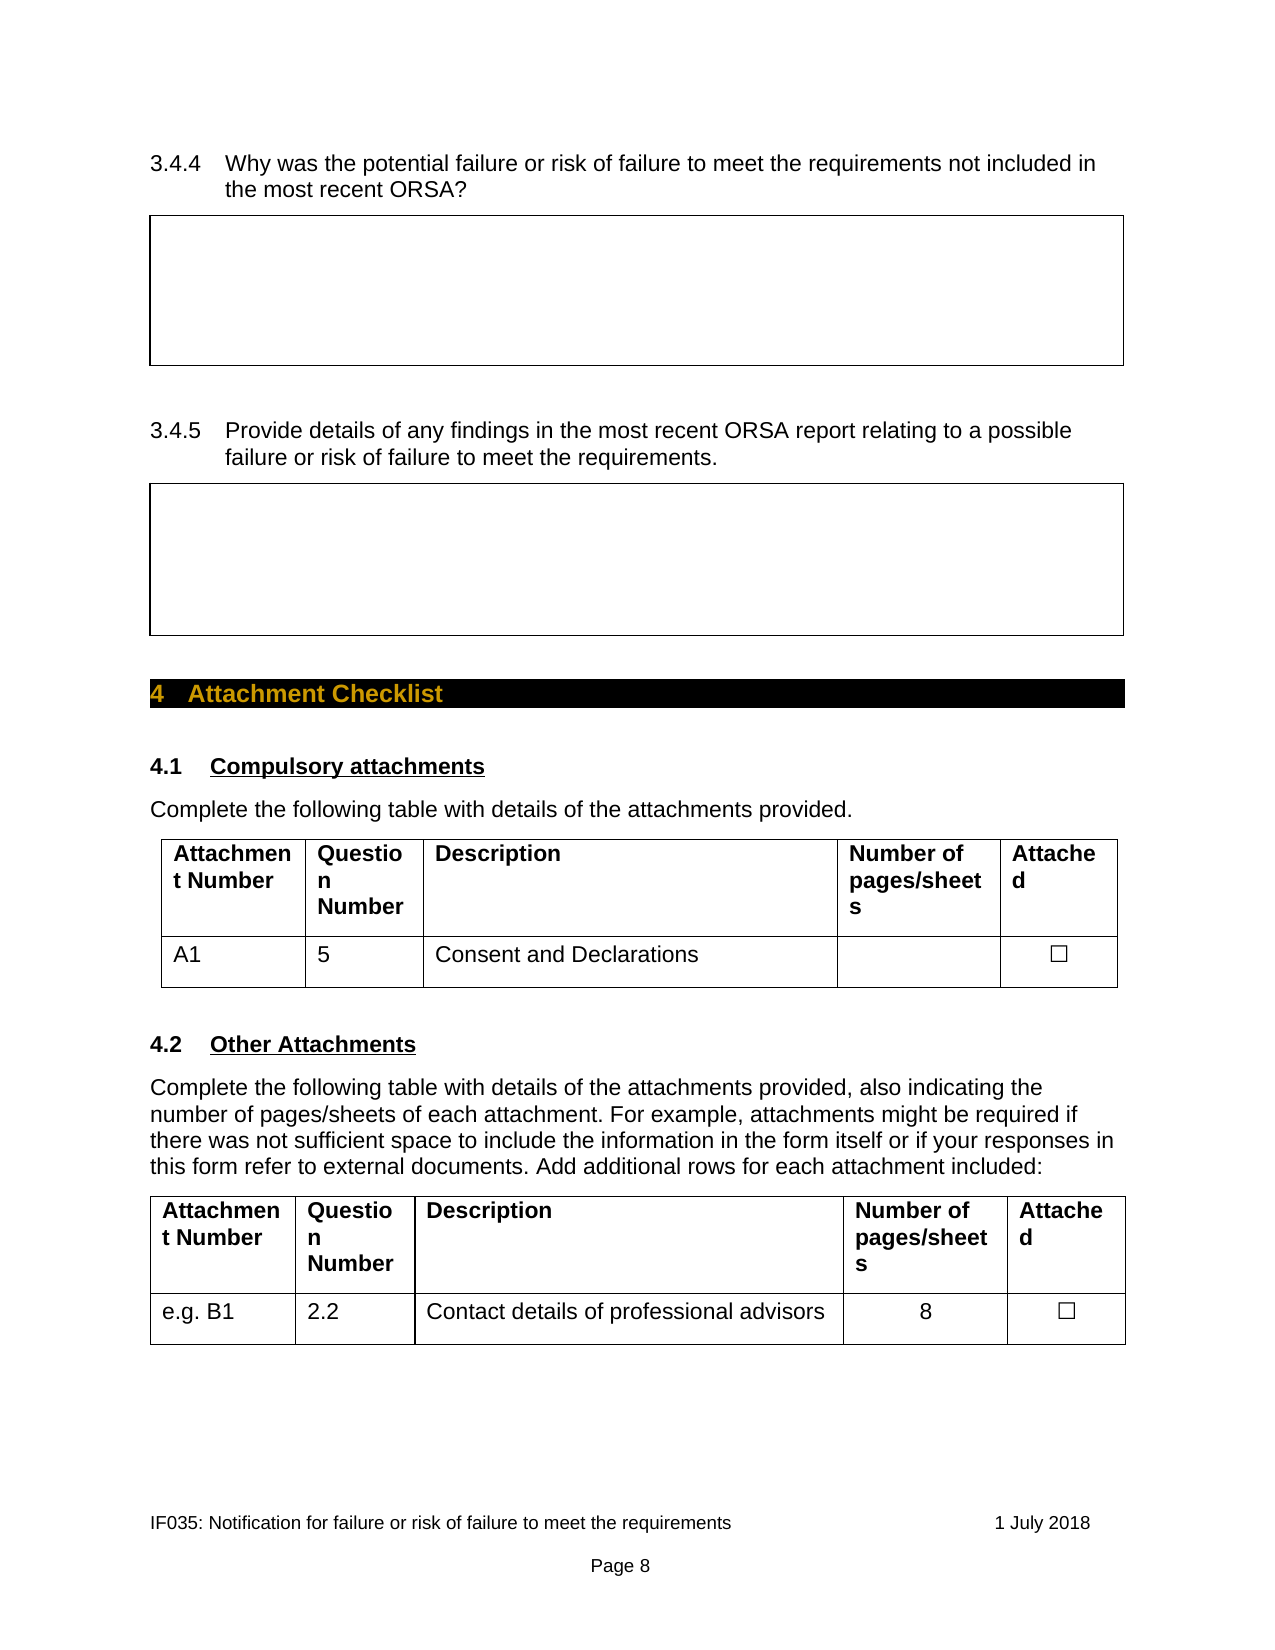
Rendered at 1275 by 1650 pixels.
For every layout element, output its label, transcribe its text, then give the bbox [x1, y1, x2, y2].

table_header Question Number [306, 840, 423, 936]
table_cell Consent and Declarations [424, 937, 837, 987]
subtitle Why was the potential failure or risk of failure to meet the requirements not included in the most recent ORSA? [150, 150, 1125, 203]
table_header Attachment Number [151, 1197, 295, 1293]
table_cell [838, 937, 1000, 987]
table_cell e.g. B1 [151, 1294, 295, 1344]
subtitle Compulsory attachments [150, 753, 1125, 779]
table_header Attachment Number [162, 840, 305, 936]
table_cell 2.2 [296, 1294, 414, 1344]
table_header Attached [1008, 1197, 1125, 1293]
table_cell Contact details of professional advisors [416, 1294, 843, 1344]
table_header Description [416, 1197, 843, 1293]
table_header Attached [1001, 840, 1117, 936]
table_cell [1001, 937, 1117, 987]
text Complete the following table with details of the attachments provided. [150, 796, 1125, 822]
table_cell [1008, 1294, 1125, 1344]
table_header Number of pages/sheets [844, 1197, 1007, 1293]
table_cell 8 [844, 1294, 1007, 1344]
table_header Description [424, 840, 837, 936]
table_header [151, 216, 1123, 365]
table_header Number of pages/sheets [838, 840, 1000, 936]
table_header Question Number [296, 1197, 414, 1293]
table_cell A1 [162, 937, 305, 987]
subtitle Other Attachments [150, 1031, 1125, 1057]
text Complete the following table with details of the attachments provided, also indicating the number of pages/sheets of each attachment. For example, attachments might be required if there was not sufficient space to include the information in the form itself or if your responses in this form refer to external documents. Add additional rows for each attachment included: [150, 1074, 1125, 1179]
subtitle Attachment Checklist [150, 679, 1125, 708]
subtitle Provide details of any findings in the most recent ORSA report relating to a possible failure or risk of failure to meet the requirements. [150, 417, 1125, 470]
table_cell 5 [306, 937, 423, 987]
table_header [151, 484, 1123, 635]
